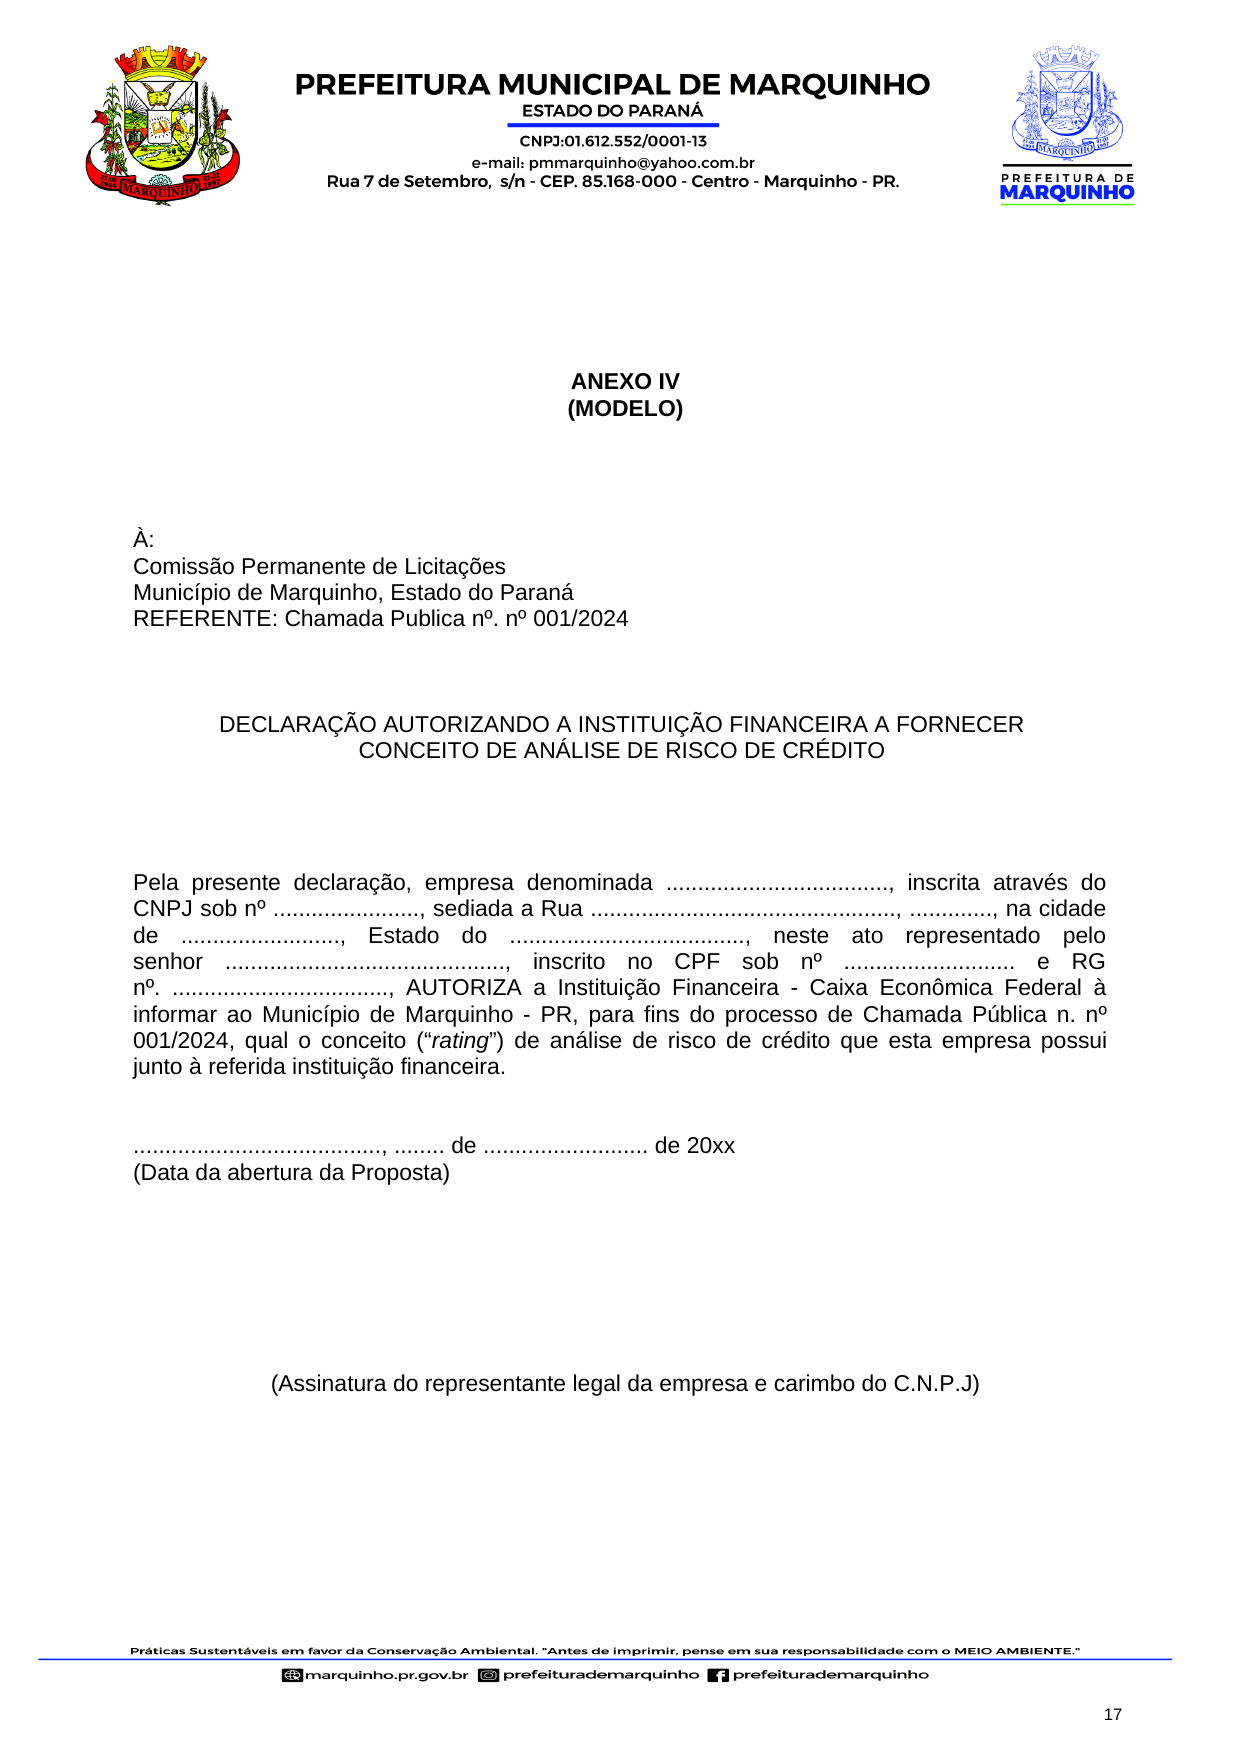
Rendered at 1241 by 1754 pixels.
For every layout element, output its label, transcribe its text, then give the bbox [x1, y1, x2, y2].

picture [14, 1623, 1196, 1704]
text (MODELO) [207, 394, 1044, 421]
text (Assinatura do representante legal da empresa e carimbo do C.N.P.J) [207, 1369, 1044, 1396]
text Município de Marquinho, Estado do Paraná [133, 579, 1111, 605]
text REFERENTE: Chamada Publica nº. nº 001/2024 [133, 605, 1111, 632]
text CONCEITO DE ANÁLISE DE RISCO DE CRÉDITO [133, 737, 1111, 763]
text ......................................., ........ de .......................... de 20xx [133, 1132, 1111, 1159]
text (Data da abertura da Proposta) [133, 1159, 1111, 1185]
text À: [133, 526, 1111, 553]
text Pela presente declaração, empresa denominada ..................................., inscrita através do CNPJ sob nº ......................., sediada a Rua ................................................, ............., na cidade de ........................., Estado do ....................................., neste ato representado pelo senhor ............................................, inscrito no CPF sob nº ........................... e RG nº. .................................., AUTORIZA a Instituição Financeira - Caixa Econômica Federal à informar ao Município de Marquinho - PR, para fins do processo de Chamada Pública n. nº 001/2024, qual o conceito (“rating”) de análise de risco de crédito que esta empresa possui junto à referida instituição financeira. [133, 869, 1107, 1080]
text ANEXO IV [207, 368, 1044, 394]
text DECLARAÇÃO AUTORIZANDO A INSTITUIÇÃO FINANCEIRA A FORNECER [133, 711, 1111, 737]
picture [14, 15, 1211, 232]
text Comissão Permanente de Licitações [133, 553, 1111, 579]
